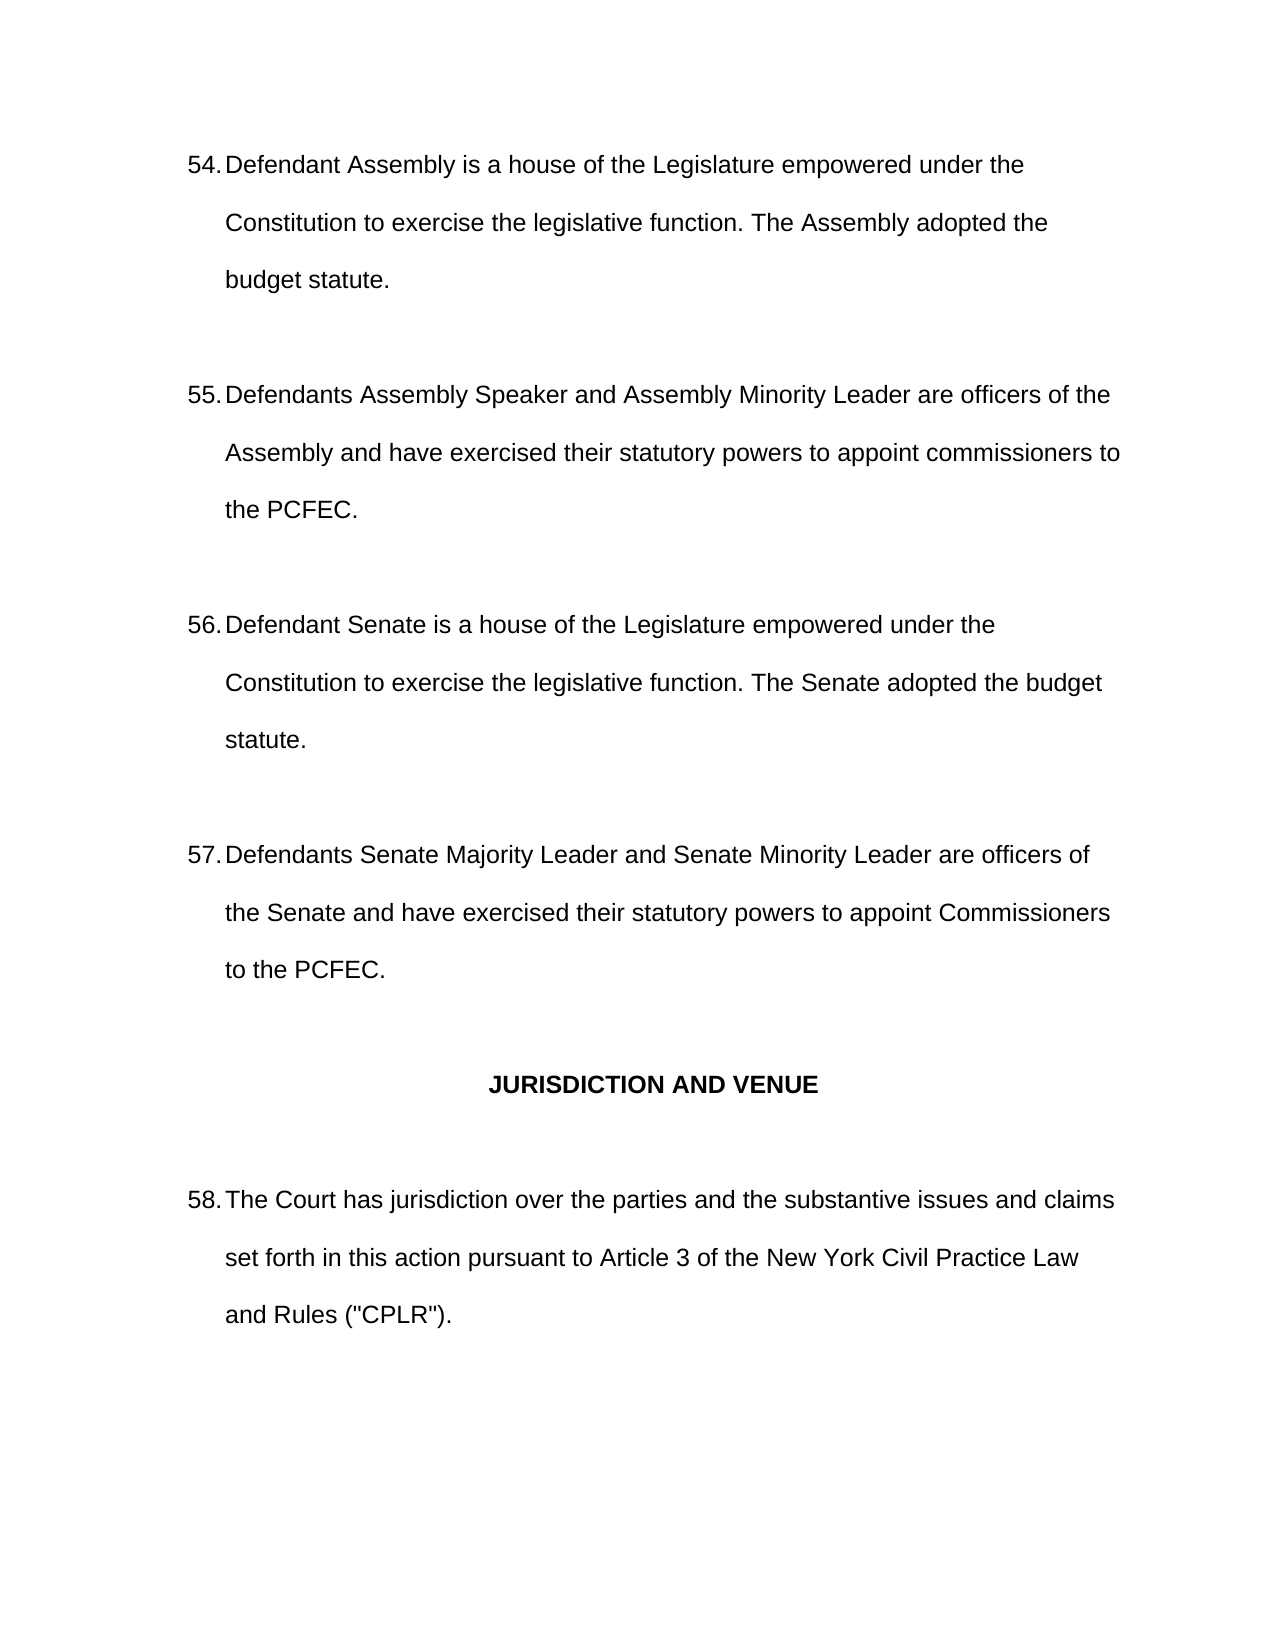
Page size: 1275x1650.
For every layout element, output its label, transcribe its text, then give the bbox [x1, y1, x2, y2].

list JURISDICTION AND VENUE [225, 1070, 1125, 1099]
list Defendants Senate Majority Leader and Senate Minority Leader are officers of the Senate and have exercised their statutory powers to appoint Commissioners to the PCFEC. [187, 840, 1125, 984]
list The Court has jurisdiction over the parties and the substantive issues and claims set forth in this action pursuant to Article 3 of the New York Civil Practice Law and Rules ("CPLR"). [187, 1185, 1125, 1329]
list Defendant Assembly is a house of the Legislature empowered under the Constitution to exercise the legislative function. The Assembly adopted the budget statute. [187, 150, 1125, 294]
list Defendant Senate is a house of the Legislature empowered under the Constitution to exercise the legislative function. The Senate adopted the budget statute. [187, 610, 1125, 754]
list Defendants Assembly Speaker and Assembly Minority Leader are officers of the Assembly and have exercised their statutory powers to appoint commissioners to the PCFEC. [187, 380, 1125, 524]
